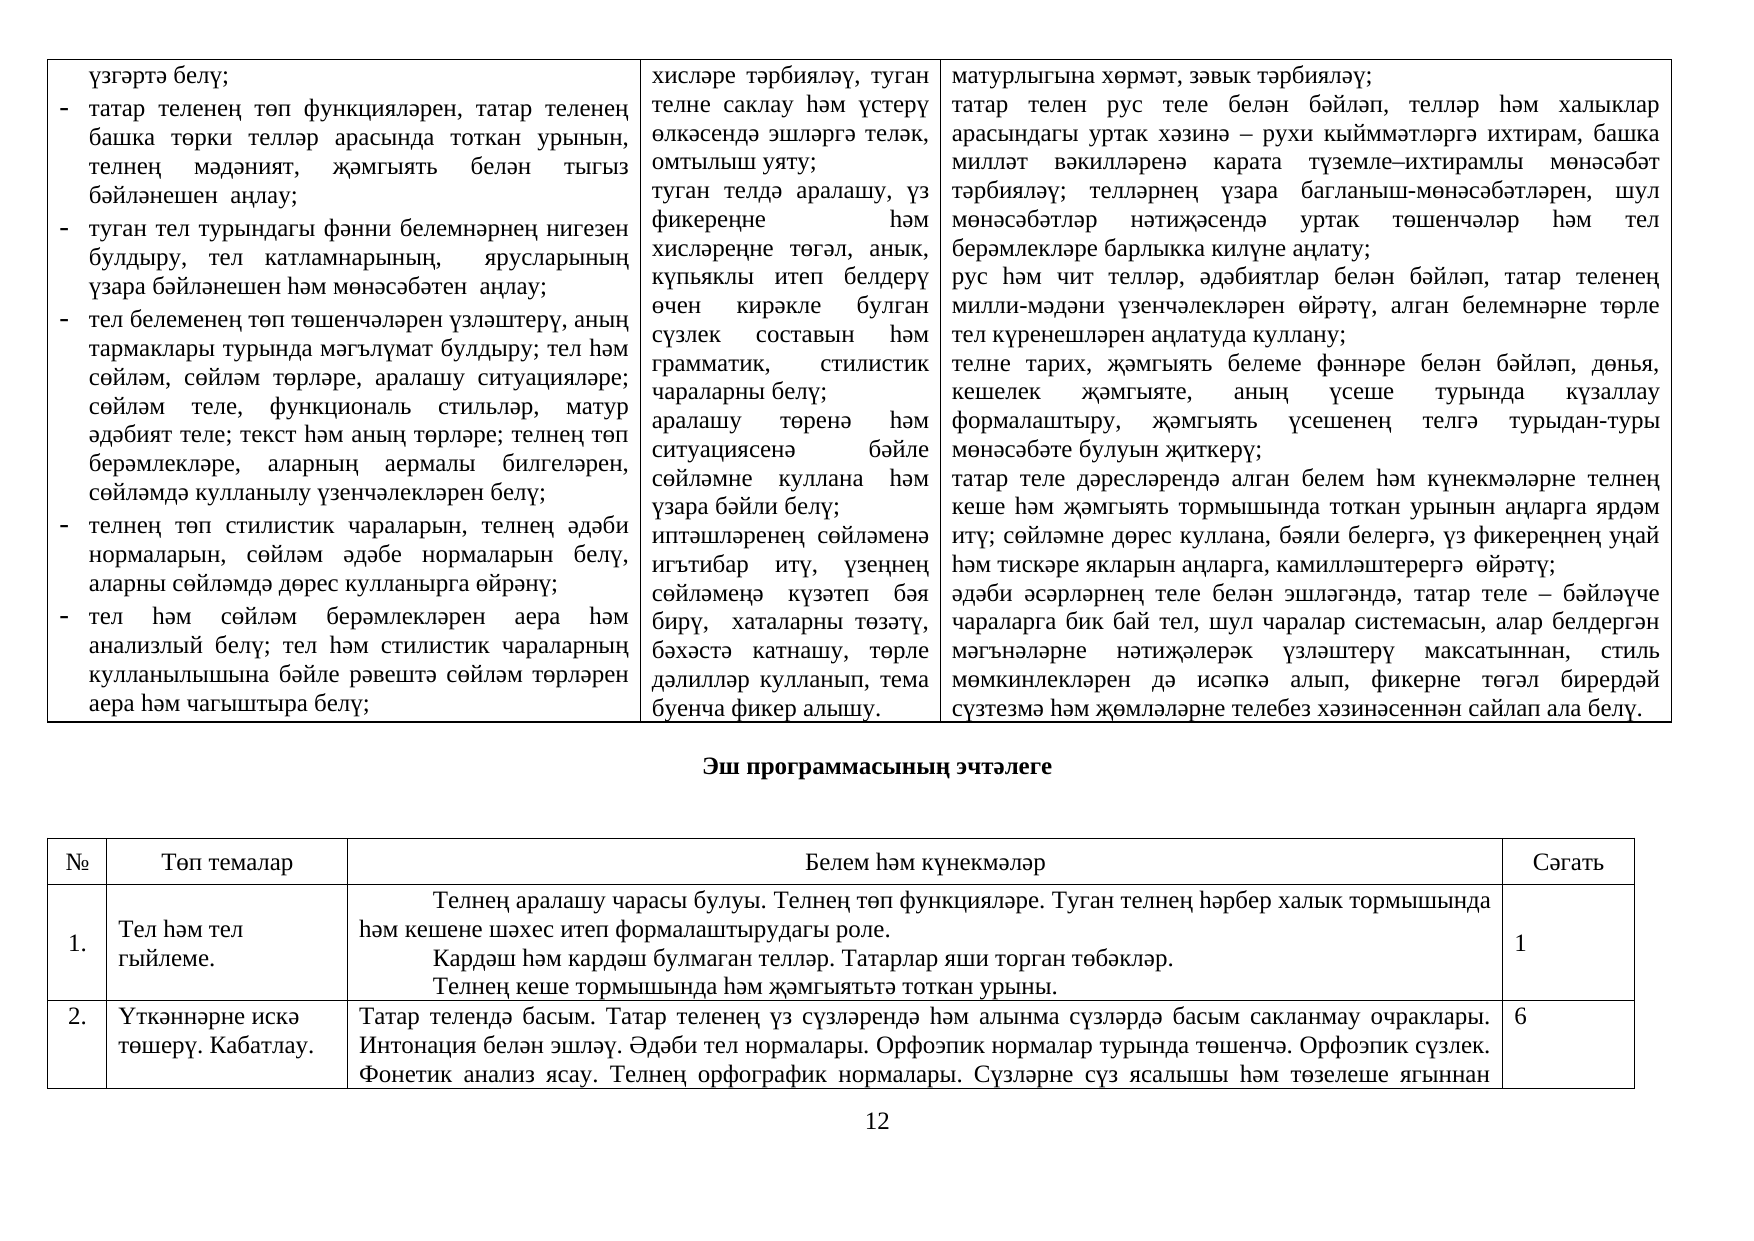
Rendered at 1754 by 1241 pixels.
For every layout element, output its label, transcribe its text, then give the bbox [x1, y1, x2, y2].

table_header Белем һәм күнекмәләр [348, 839, 1502, 884]
table_cell Тел һәм тел гыйлеме. [107, 885, 347, 1000]
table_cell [107, 1001, 347, 1087]
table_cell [48, 60, 640, 721]
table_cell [941, 60, 1671, 721]
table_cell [641, 60, 940, 721]
table_cell Телнең аралашу чарасы булуы. Телнең төп функцияләре. Туган телнең һәрбер халык тормышында һәм кешене шәхес итеп формалаштырудагы роле. Кардәш һәм кардәш булмаган телләр. Татарлар яши торган төбәкләр. Телнең кеше тормышында һәм җәмгыятьтә тоткан урыны. [348, 885, 1502, 1000]
table_cell 1. [48, 885, 106, 1000]
table_header № [48, 839, 106, 884]
table_cell 1 [1503, 885, 1634, 1000]
table_cell 2. [48, 1001, 106, 1087]
table_cell 6 [1503, 1001, 1634, 1087]
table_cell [348, 1001, 1502, 1087]
table_header Төп темалар [107, 839, 347, 884]
table_header Сәгать [1503, 839, 1634, 884]
text Эш программасының эчтәлеге [59, 751, 1695, 780]
